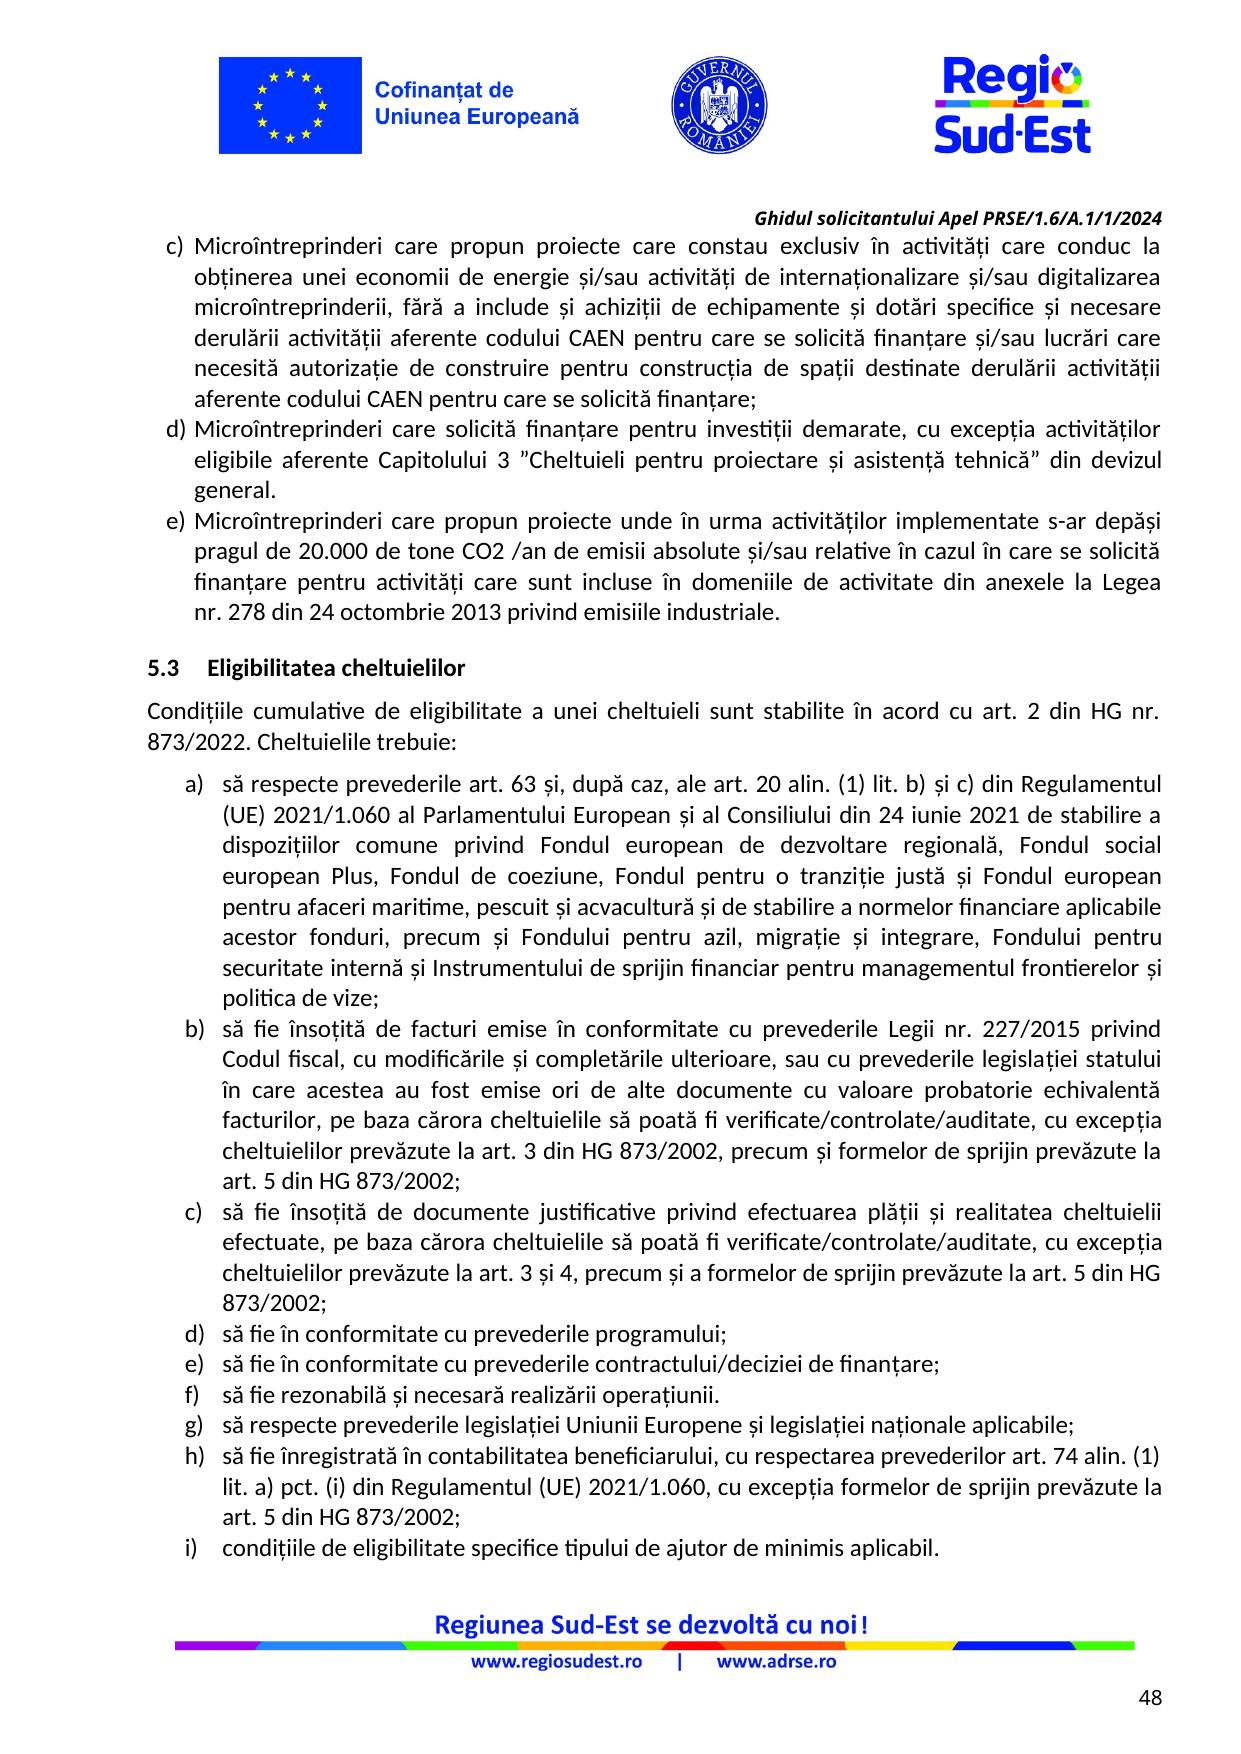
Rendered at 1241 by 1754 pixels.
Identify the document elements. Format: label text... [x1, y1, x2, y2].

list să fie însoţită de documente justificative privind efectuarea plăţii şi realitatea cheltuielii efectuate, pe baza cărora cheltuielile să poată fi verificate/controlate/auditate, cu excepţia cheltuielilor prevăzute la art. 3 şi 4, precum şi a formelor de sprijin prevăzute la art. 5 din HG 873/2002; [184, 1196, 1162, 1318]
list să respecte prevederile legislaţiei Uniunii Europene şi legislaţiei naţionale aplicabile; [184, 1409, 1162, 1440]
list să fie înregistrată în contabilitatea beneficiarului, cu respectarea prevederilor art. 74 alin. (1) lit. a) pct. (i) din Regulamentul (UE) 2021/1.060, cu excepţia formelor de sprijin prevăzute la art. 5 din HG 873/2002; [184, 1440, 1162, 1532]
picture [218, 54, 1091, 155]
picture [175, 1614, 1135, 1671]
subtitle Eligibilitatea cheltuielilor [147, 652, 1162, 683]
list Microîntreprinderi care propun proiecte care constau exclusiv în activități care conduc la obținerea unei economii de energie și/sau activități de internaționalizare și/sau digitalizarea microîntreprinderii, fără a include și achiziții de echipamente și dotări specifice și necesare derulării activității aferente codului CAEN pentru care se solicită finanțare și/sau lucrări care necesită autorizație de construire pentru construcția de spații destinate derulării activității aferente codului CAEN pentru care se solicită finanțare; [166, 230, 1162, 413]
text Condițiile cumulative de eligibilitate a unei cheltuieli sunt stabilite în acord cu art. 2 din HG nr. 873/2022. Cheltuielile trebuie: [147, 695, 1162, 756]
list Microîntreprinderi care solicită finanțare pentru investiții demarate, cu excepția activităților eligibile aferente Capitolului 3 ”Cheltuieli pentru proiectare şi asistenţă tehnică” din devizul general. [166, 413, 1162, 505]
list să fie rezonabilă şi necesară realizării operaţiunii. [184, 1379, 1162, 1409]
list să respecte prevederile art. 63 şi, după caz, ale art. 20 alin. (1) lit. b) şi c) din Regulamentul (UE) 2021/1.060 al Parlamentului European şi al Consiliului din 24 iunie 2021 de stabilire a dispoziţiilor comune privind Fondul european de dezvoltare regională, Fondul social european Plus, Fondul de coeziune, Fondul pentru o tranziţie justă şi Fondul european pentru afaceri maritime, pescuit şi acvacultură şi de stabilire a normelor financiare aplicabile acestor fonduri, precum şi Fondului pentru azil, migraţie şi integrare, Fondului pentru securitate internă şi Instrumentului de sprijin financiar pentru managementul frontierelor şi politica de vize; [184, 769, 1162, 1013]
list condițiile de eligibilitate specifice tipului de ajutor de minimis aplicabil. [184, 1532, 1162, 1562]
list să fie în conformitate cu prevederile programului; [184, 1318, 1162, 1348]
list Microîntreprinderi care propun proiecte unde în urma activităților implementate s-ar depăși pragul de 20.000 de tone CO2 /an de emisii absolute și/sau relative în cazul în care se solicită finanțare pentru activități care sunt incluse în domeniile de activitate din anexele la Legea nr. 278 din 24 octombrie 2013 privind emisiile industriale. [166, 505, 1162, 627]
list să fie însoţită de facturi emise în conformitate cu prevederile Legii nr. 227/2015 privind Codul fiscal, cu modificările şi completările ulterioare, sau cu prevederile legislaţiei statului în care acestea au fost emise ori de alte documente cu valoare probatorie echivalentă facturilor, pe baza cărora cheltuielile să poată fi verificate/controlate/auditate, cu excepţia cheltuielilor prevăzute la art. 3 din HG 873/2002, precum şi formelor de sprijin prevăzute la art. 5 din HG 873/2002; [184, 1013, 1162, 1196]
list să fie în conformitate cu prevederile contractului/deciziei de finanţare; [184, 1348, 1162, 1379]
